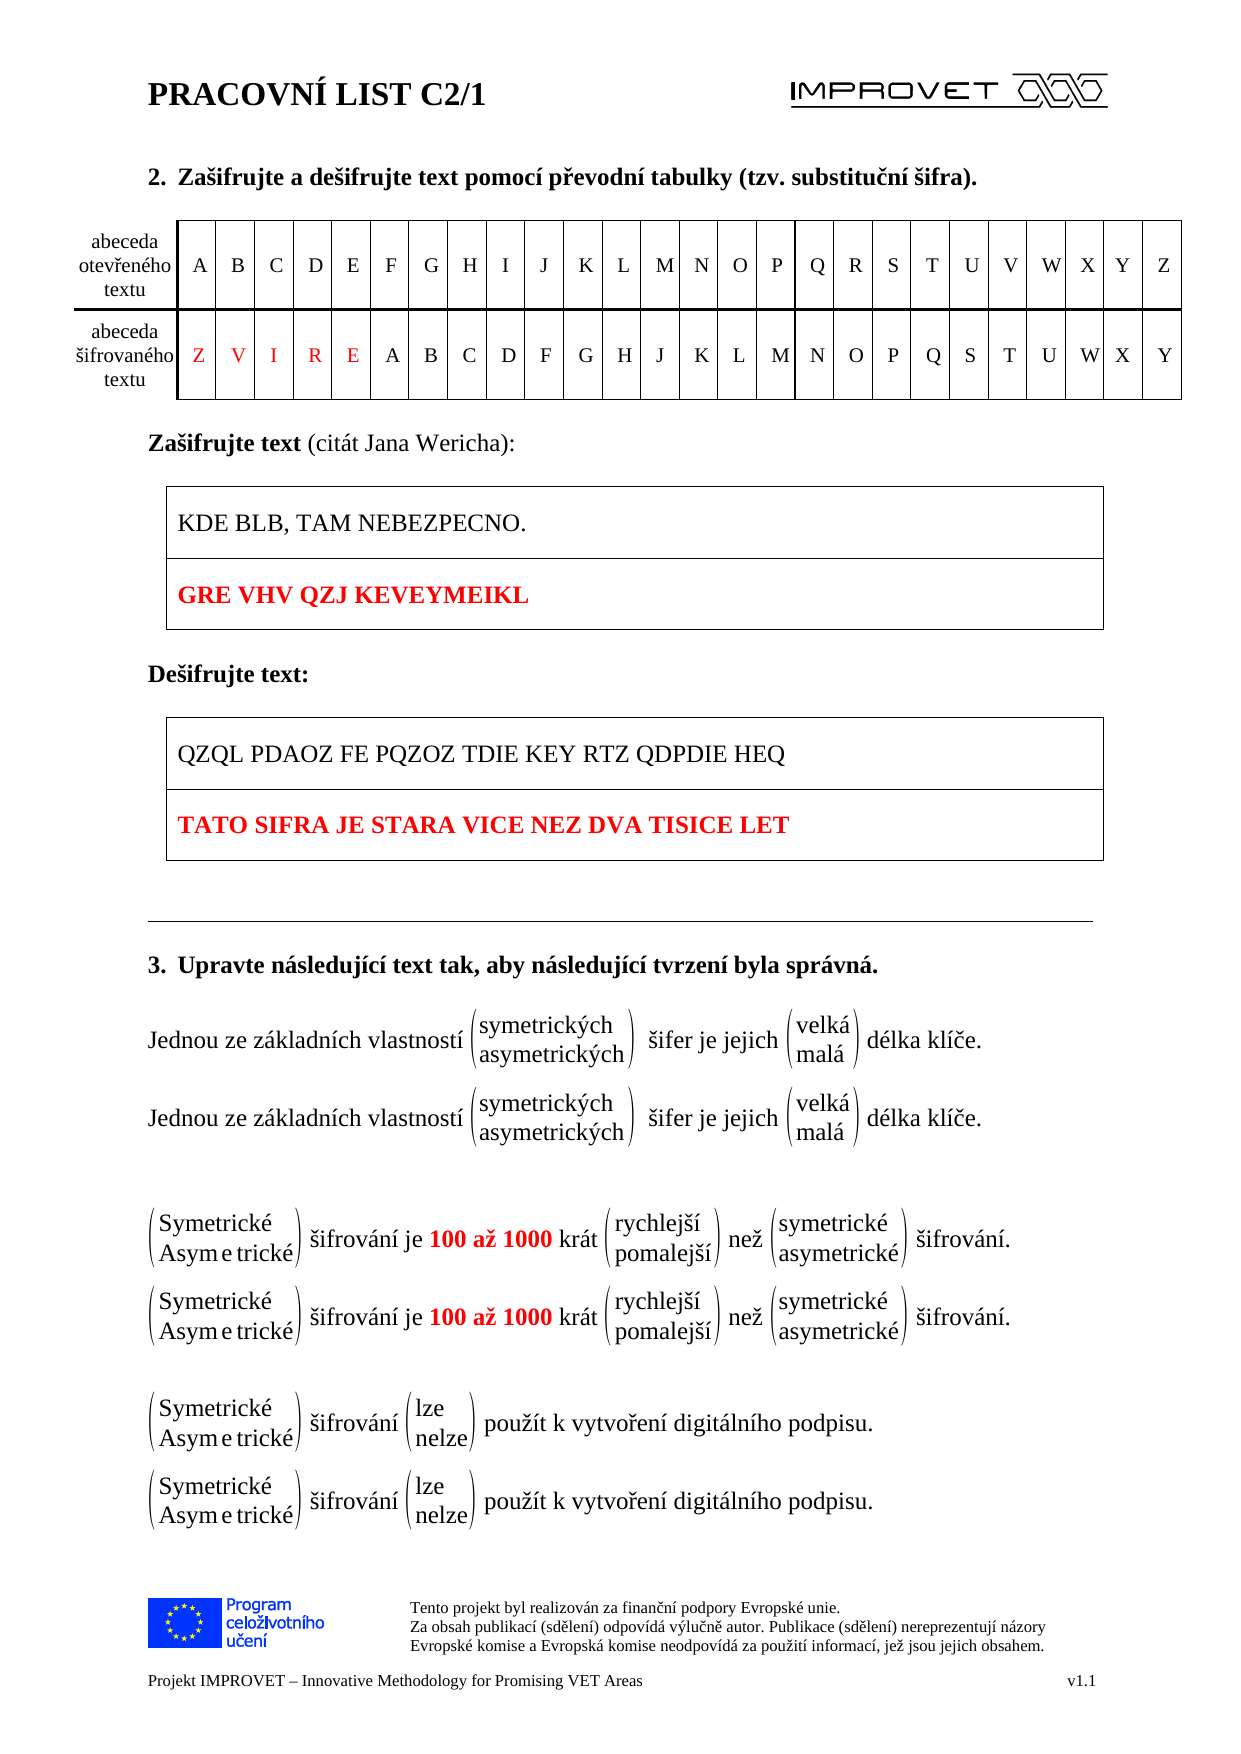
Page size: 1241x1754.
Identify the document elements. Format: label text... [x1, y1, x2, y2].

list Dešifrujte text: [148, 659, 1093, 688]
table_header A [179, 221, 215, 308]
table_cell R [294, 311, 331, 398]
table_cell Y [1143, 311, 1181, 398]
table_header F [371, 221, 408, 308]
text šifrování použít k vytvoření digitálního podpisu. [148, 1391, 1093, 1455]
table_cell E [332, 311, 370, 398]
table_cell O [834, 311, 872, 398]
table_header M [641, 221, 679, 308]
table_header G [409, 221, 447, 308]
table_cell K [680, 311, 717, 398]
table_cell D [487, 311, 524, 398]
table_header P [757, 221, 794, 308]
table_cell A [371, 311, 408, 398]
table_cell F [525, 311, 563, 398]
table_cell W [1066, 311, 1103, 398]
table_cell L [718, 311, 756, 398]
table_cell J [641, 311, 679, 398]
text Upravte následující text tak, aby následující tvrzení byla správná. [148, 951, 1093, 979]
table_cell S [950, 311, 988, 398]
table_header T [911, 221, 949, 308]
table_header S [873, 221, 910, 308]
table_header D [294, 221, 331, 308]
list Zašifrujte text (citát Jana Wericha): [148, 428, 1093, 457]
table_header N [680, 221, 717, 308]
table_cell M [757, 311, 794, 398]
table_header L [603, 221, 640, 308]
table_header K [564, 221, 602, 308]
table_header U [950, 221, 988, 308]
text šifrování použít k vytvoření digitálního podpisu. [148, 1469, 1093, 1532]
table_header Y [1104, 221, 1142, 308]
table_header QZQL PDAOZ FE PQZOZ TDIE KEY RTZ QDPDIE HEQ [167, 718, 1103, 789]
table_header W [1027, 221, 1065, 308]
table_header J [525, 221, 563, 308]
table_cell G [564, 311, 602, 398]
table_header O [718, 221, 756, 308]
table_cell X [1104, 311, 1142, 398]
table_cell abeceda šifrovaného textu [74, 311, 176, 398]
table_cell N [796, 311, 833, 398]
table_header Q [796, 221, 833, 308]
table_cell Z [179, 311, 215, 398]
text šifrování je 100 až 1000 krát než šifrování. [148, 1207, 1093, 1270]
table_header V [989, 221, 1026, 308]
table_header Z [1143, 221, 1181, 308]
table_cell U [1027, 311, 1065, 398]
table_cell P [873, 311, 910, 398]
table_header I [487, 221, 524, 308]
table_cell TATO SIFRA JE STARA VICE NEZ DVA TISICE LET [167, 790, 1103, 860]
text Zašifrujte a dešifrujte text pomocí převodní tabulky (tzv. substituční šifra). [148, 162, 1093, 191]
table_cell V [216, 311, 254, 398]
table_cell T [989, 311, 1026, 398]
table_header C [255, 221, 293, 308]
table_cell H [603, 311, 640, 398]
table_cell Q [911, 311, 949, 398]
table_cell I [255, 311, 293, 398]
table_cell B [409, 311, 447, 398]
text Jednou ze základních vlastností šifer je jejich délka klíče. [148, 1086, 1093, 1149]
table_header X [1066, 221, 1103, 308]
table_cell C [448, 311, 486, 398]
table_header KDE BLB, TAM NEBEZPECNO. [167, 487, 1103, 558]
table_header R [834, 221, 872, 308]
table_cell GRE VHV QZJ KEVEYMEIKL [167, 559, 1103, 629]
table_header E [332, 221, 370, 308]
text šifrování je 100 až 1000 krát než šifrování. [148, 1285, 1093, 1348]
table_header abeceda otevřeného textu [74, 220, 176, 308]
table_header B [216, 221, 254, 308]
text Jednou ze základních vlastností šifer je jejich délka klíče. [148, 1008, 1093, 1072]
table_header H [448, 221, 486, 308]
